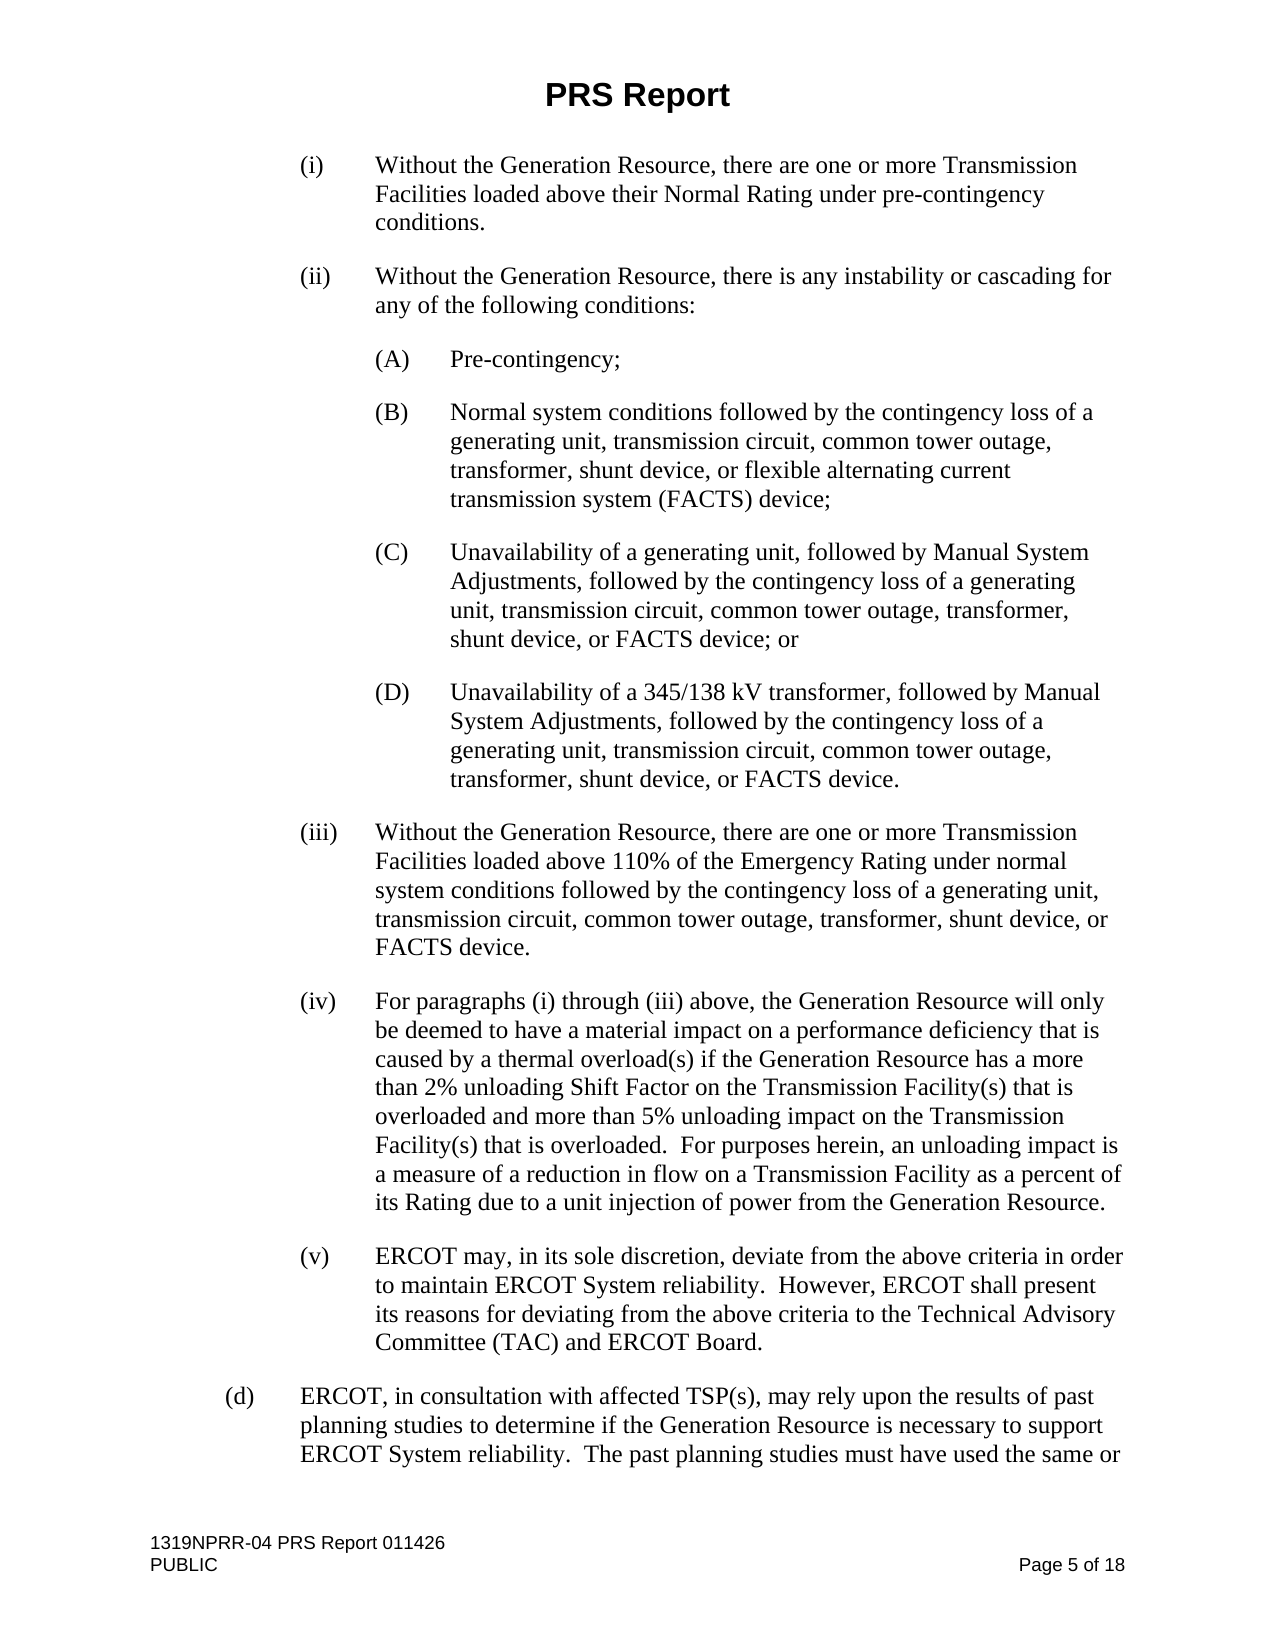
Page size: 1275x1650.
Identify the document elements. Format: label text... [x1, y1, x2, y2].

text (iii) Without the Generation Resource, there are one or more Transmission Facilities loaded above 110% of the Emergency Rating under normal system conditions followed by the contingency loss of a generating unit, transmission circuit, common tower outage, transformer, shunt device, or FACTS device. [300, 817, 1125, 961]
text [225, 1381, 1125, 1467]
text (B) Normal system conditions followed by the contingency loss of a generating unit, transmission circuit, common tower outage, transformer, shunt device, or flexible alternating current transmission system (FACTS) device; [375, 397, 1125, 512]
text (iv) For paragraphs (i) through (iii) above, the Generation Resource will only be deemed to have a material impact on a performance deficiency that is caused by a thermal overload(s) if the Generation Resource has a more than 2% unloading Shift Factor on the Transmission Facility(s) that is overloaded and more than 5% unloading impact on the Transmission Facility(s) that is overloaded. For purposes herein, an unloading impact is a measure of a reduction in flow on a Transmission Facility as a percent of its Rating due to a unit injection of power from the Generation Resource. [300, 986, 1125, 1216]
text (C) Unavailability of a generating unit, followed by Manual System Adjustments, followed by the contingency loss of a generating unit, transmission circuit, common tower outage, transformer, shunt device, or FACTS device; or [375, 537, 1125, 652]
text (i) Without the Generation Resource, there are one or more Transmission Facilities loaded above their Normal Rating under pre-contingency conditions. [300, 150, 1125, 236]
text (D) Unavailability of a 345/138 kV transformer, followed by Manual System Adjustments, followed by the contingency loss of a generating unit, transmission circuit, common tower outage, transformer, shunt device, or FACTS device. [375, 677, 1125, 792]
text (ii) Without the Generation Resource, there is any instability or cascading for any of the following conditions: [300, 261, 1125, 319]
text (A) Pre-contingency; [375, 344, 1125, 372]
text (v) ERCOT may, in its sole discretion, deviate from the above criteria in order to maintain ERCOT System reliability. However, ERCOT shall present its reasons for deviating from the above criteria to the Technical Advisory Committee (TAC) and ERCOT Board. [300, 1241, 1125, 1356]
